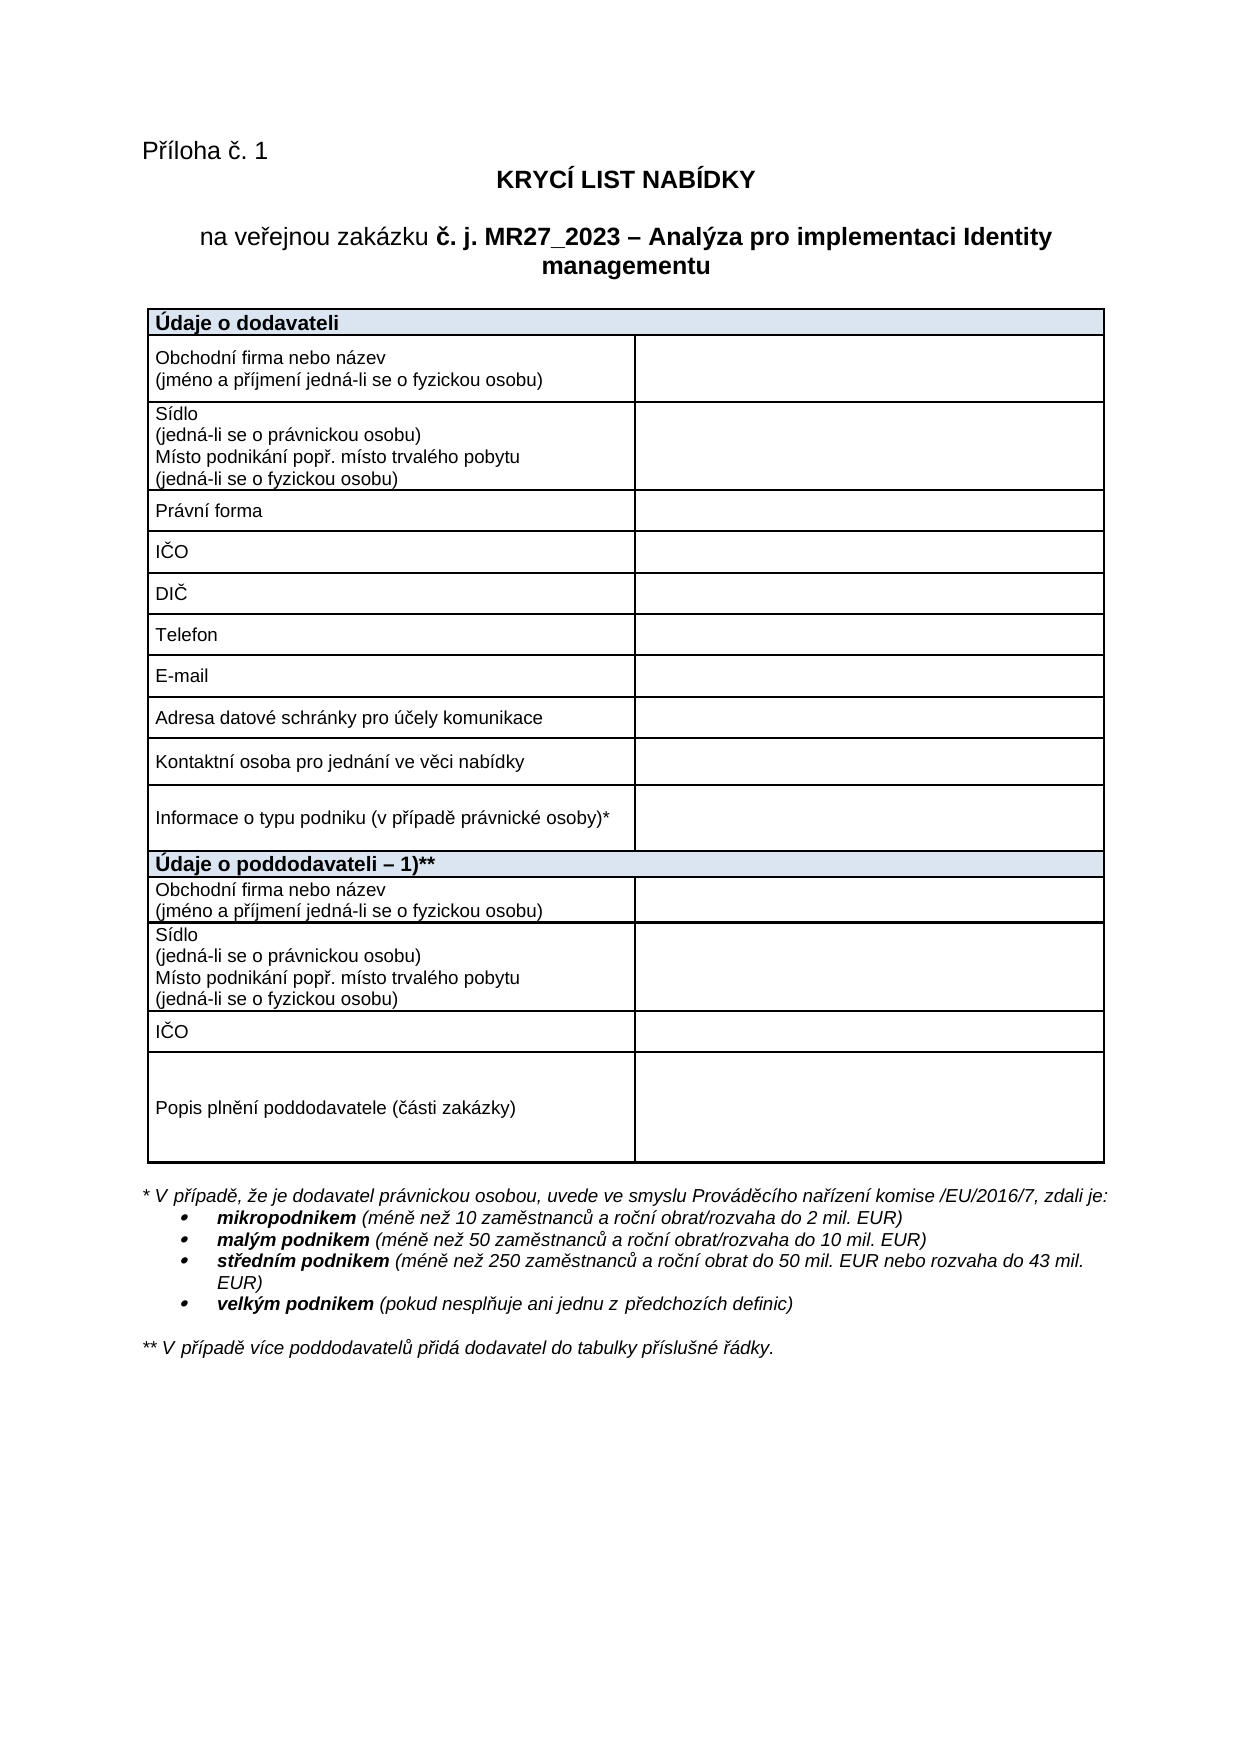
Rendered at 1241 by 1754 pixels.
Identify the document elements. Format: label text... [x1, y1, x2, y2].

table_cell Kontaktní osoba pro jednání ve věci nabídky [149, 739, 634, 783]
table_cell [636, 574, 1103, 613]
table_cell [636, 615, 1103, 654]
table_cell E-mail [149, 656, 634, 696]
list malým podnikem (méně než 50 zaměstnanců a roční obrat/rozvaha do 10 mil. EUR) [179, 1228, 1110, 1250]
text KRYCÍ LIST NABÍDKY [142, 164, 1110, 193]
table_cell [636, 878, 1103, 921]
table_cell IČO [149, 1012, 634, 1051]
list středním podnikem (méně než 250 zaměstnanců a roční obrat do 50 mil. EUR nebo rozvaha do 43 mil. EUR) [179, 1250, 1110, 1293]
table_cell Sídlo (jedná-li se o právnickou osobu) Místo podnikání popř. místo trvalého pobytu (jedná-li se o fyzickou osobu) [149, 403, 634, 489]
table_cell [636, 403, 1103, 489]
table_cell Obchodní firma nebo název (jméno a příjmení jedná-li se o fyzickou osobu) [149, 336, 634, 401]
table_cell [636, 786, 1103, 850]
table_cell Údaje o poddodavateli – 1)** [149, 852, 1103, 876]
table_cell IČO [149, 532, 634, 572]
table_cell DIČ [149, 574, 634, 613]
list velkým podnikem (pokud nesplňuje ani jednu z předchozích definic) [179, 1293, 1110, 1315]
table_cell Telefon [149, 615, 634, 654]
table_cell [636, 1012, 1103, 1051]
table_cell [636, 739, 1103, 783]
table_cell Právní forma [149, 491, 634, 530]
table_header Údaje o dodavateli [149, 310, 1103, 334]
table_cell [636, 491, 1103, 530]
table_cell Obchodní firma nebo název (jméno a příjmení jedná-li se o fyzickou osobu) [149, 878, 634, 921]
text * V případě, že je dodavatel právnickou osobou, uvede ve smyslu Prováděcího nařízení komise /EU/2016/7, zdali je: [142, 1185, 1110, 1207]
list mikropodnikem (méně než 10 zaměstnanců a roční obrat/rozvaha do 2 mil. EUR) [179, 1207, 1110, 1228]
table_cell Adresa datové schránky pro účely komunikace [149, 698, 634, 737]
table_cell [636, 1053, 1103, 1161]
table_cell Sídlo (jedná-li se o právnickou osobu) Místo podnikání popř. místo trvalého pobytu (jedná-li se o fyzickou osobu) [149, 924, 634, 1010]
table_cell [636, 336, 1103, 401]
table_cell [636, 656, 1103, 696]
table_cell Informace o typu podniku (v případě právnické osoby)* [149, 786, 634, 850]
table_cell [636, 924, 1103, 1010]
table_cell Popis plnění poddodavatele (části zakázky) [149, 1053, 634, 1161]
text Příloha č. 1 [142, 136, 1110, 164]
table_cell [636, 698, 1103, 737]
table_cell [636, 532, 1103, 572]
text na veřejnou zakázku č. j. MR27_2023 – Analýza pro implementaci Identity managementu [142, 222, 1110, 279]
text ** V případě více poddodavatelů přidá dodavatel do tabulky příslušné řádky. [142, 1336, 1110, 1358]
